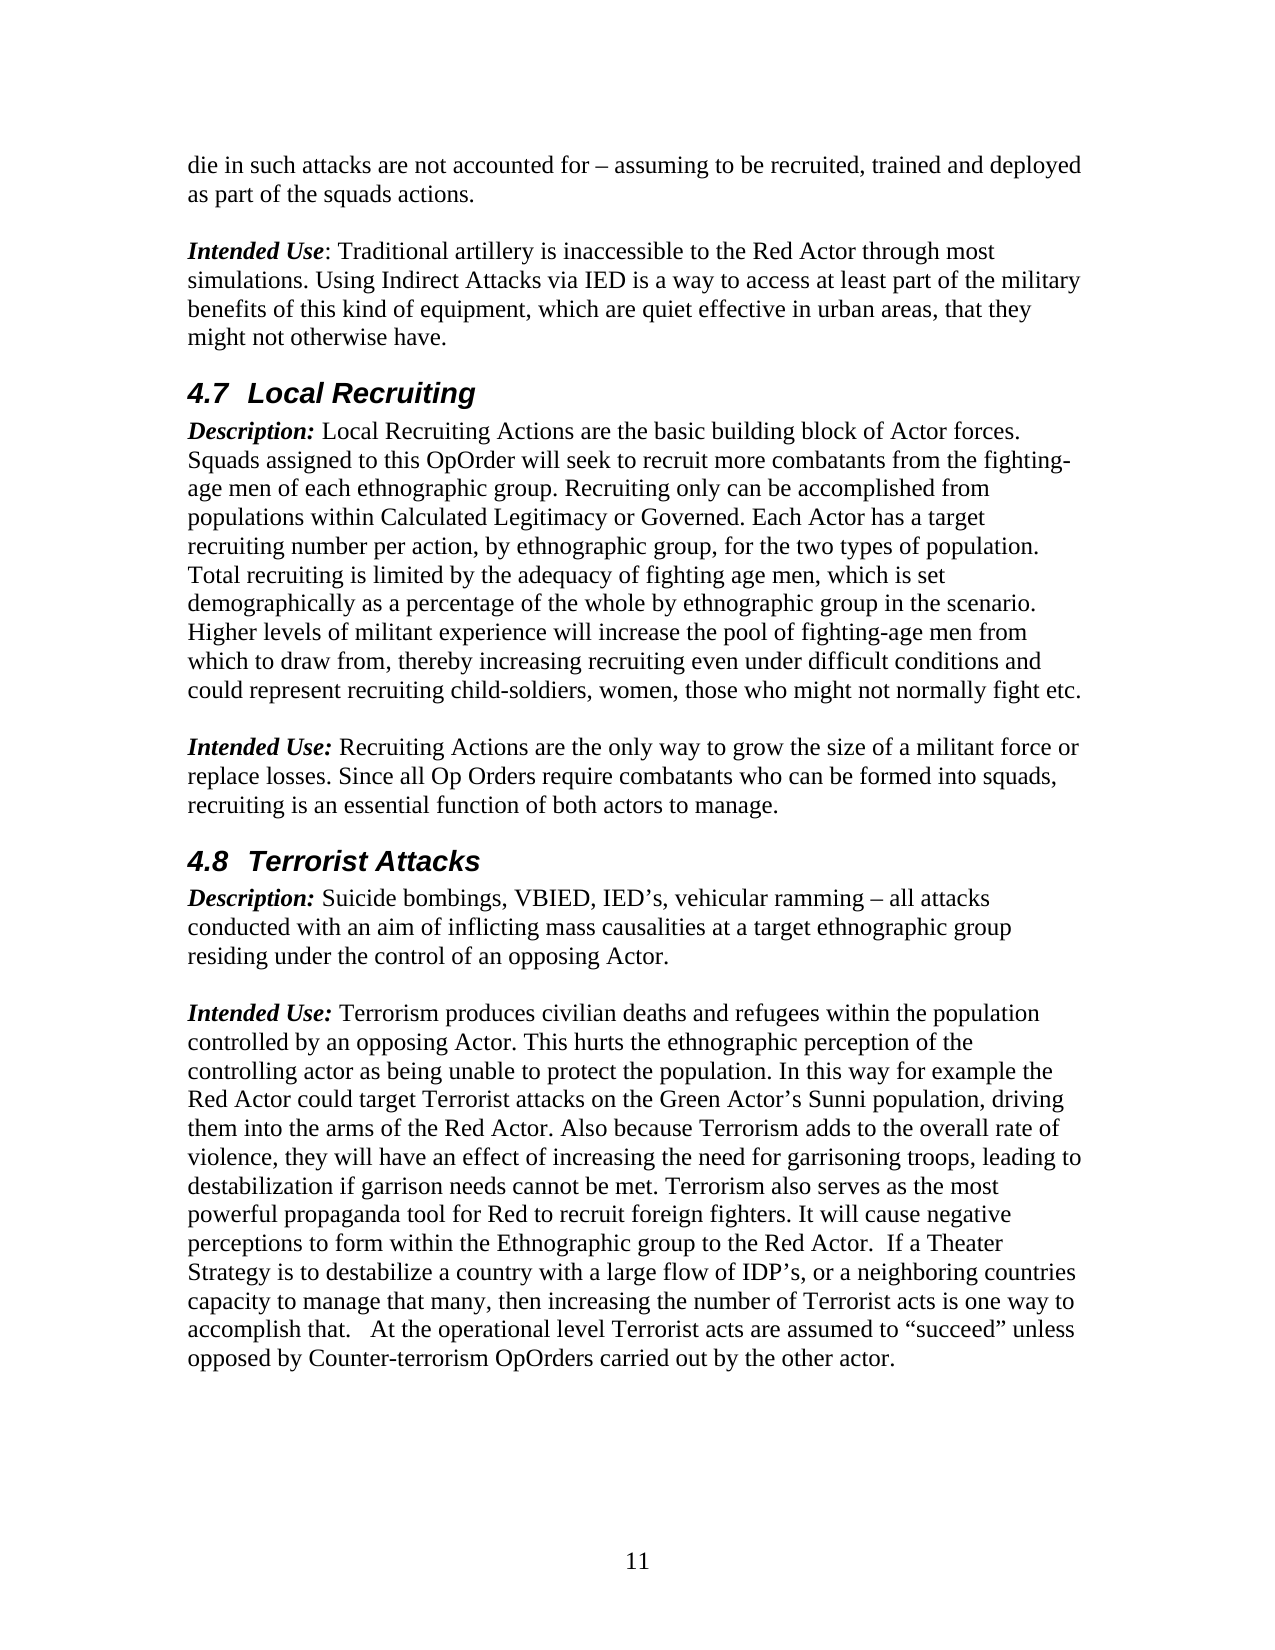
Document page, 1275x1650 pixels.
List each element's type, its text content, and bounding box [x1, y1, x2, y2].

text Intended Use: Traditional artillery is inaccessible to the Red Actor through most simulations. Using Indirect Attacks via IED is a way to access at least part of the military benefits of this kind of equipment, which are quiet effective in urban areas, that they might not otherwise have. [187, 236, 1087, 351]
text Intended Use: Terrorism produces civilian deaths and refugees within the population controlled by an opposing Actor. This hurts the ethnographic perception of the controlling actor as being unable to protect the population. In this way for example the Red Actor could target Terrorist attacks on the Green Actor’s Sunni population, driving them into the arms of the Red Actor. Also because Terrorism adds to the overall rate of violence, they will have an effect of increasing the need for garrisoning troops, leading to destabilization if garrison needs cannot be met. Terrorism also serves as the most powerful propaganda tool for Red to recruit foreign fighters. It will cause negative perceptions to form within the Ethnographic group to the Red Actor. If a Theater Strategy is to destabilize a country with a large flow of IDP’s, or a neighboring countries capacity to manage that many, then increasing the number of Terrorist acts is one way to accomplish that. At the operational level Terrorist acts are assumed to “succeed” unless opposed by Counter-terrorism OpOrders carried out by the other actor. [187, 998, 1087, 1372]
text Description: Local Recruiting Actions are the basic building block of Actor forces. Squads assigned to this OpOrder will seek to recruit more combatants from the fighting-age men of each ethnographic group. Recruiting only can be accomplished from populations within Calculated Legitimacy or Governed. Each Actor has a target recruiting number per action, by ethnographic group, for the two types of population. Total recruiting is limited by the adequacy of fighting age men, which is set demographically as a percentage of the whole by ethnographic group in the scenario. Higher levels of militant experience will increase the pool of fighting-age men from which to draw from, thereby increasing recruiting even under difficult conditions and could represent recruiting child-soldiers, women, those who might not normally fight etc. [187, 416, 1087, 703]
text Intended Use: Recruiting Actions are the only way to grow the size of a militant force or replace losses. Since all Op Orders require combatants who can be formed into squads, recruiting is an essential function of both actors to manage. [187, 732, 1087, 818]
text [187, 150, 1087, 207]
subtitle Local Recruiting [187, 376, 1087, 410]
text Description: Suicide bombings, VBIED, IED’s, vehicular ramming – all attacks conducted with an aim of inflicting mass causalities at a target ethnographic group residing under the control of an opposing Actor. [187, 883, 1087, 969]
subtitle Terrorist Attacks [187, 843, 1087, 877]
